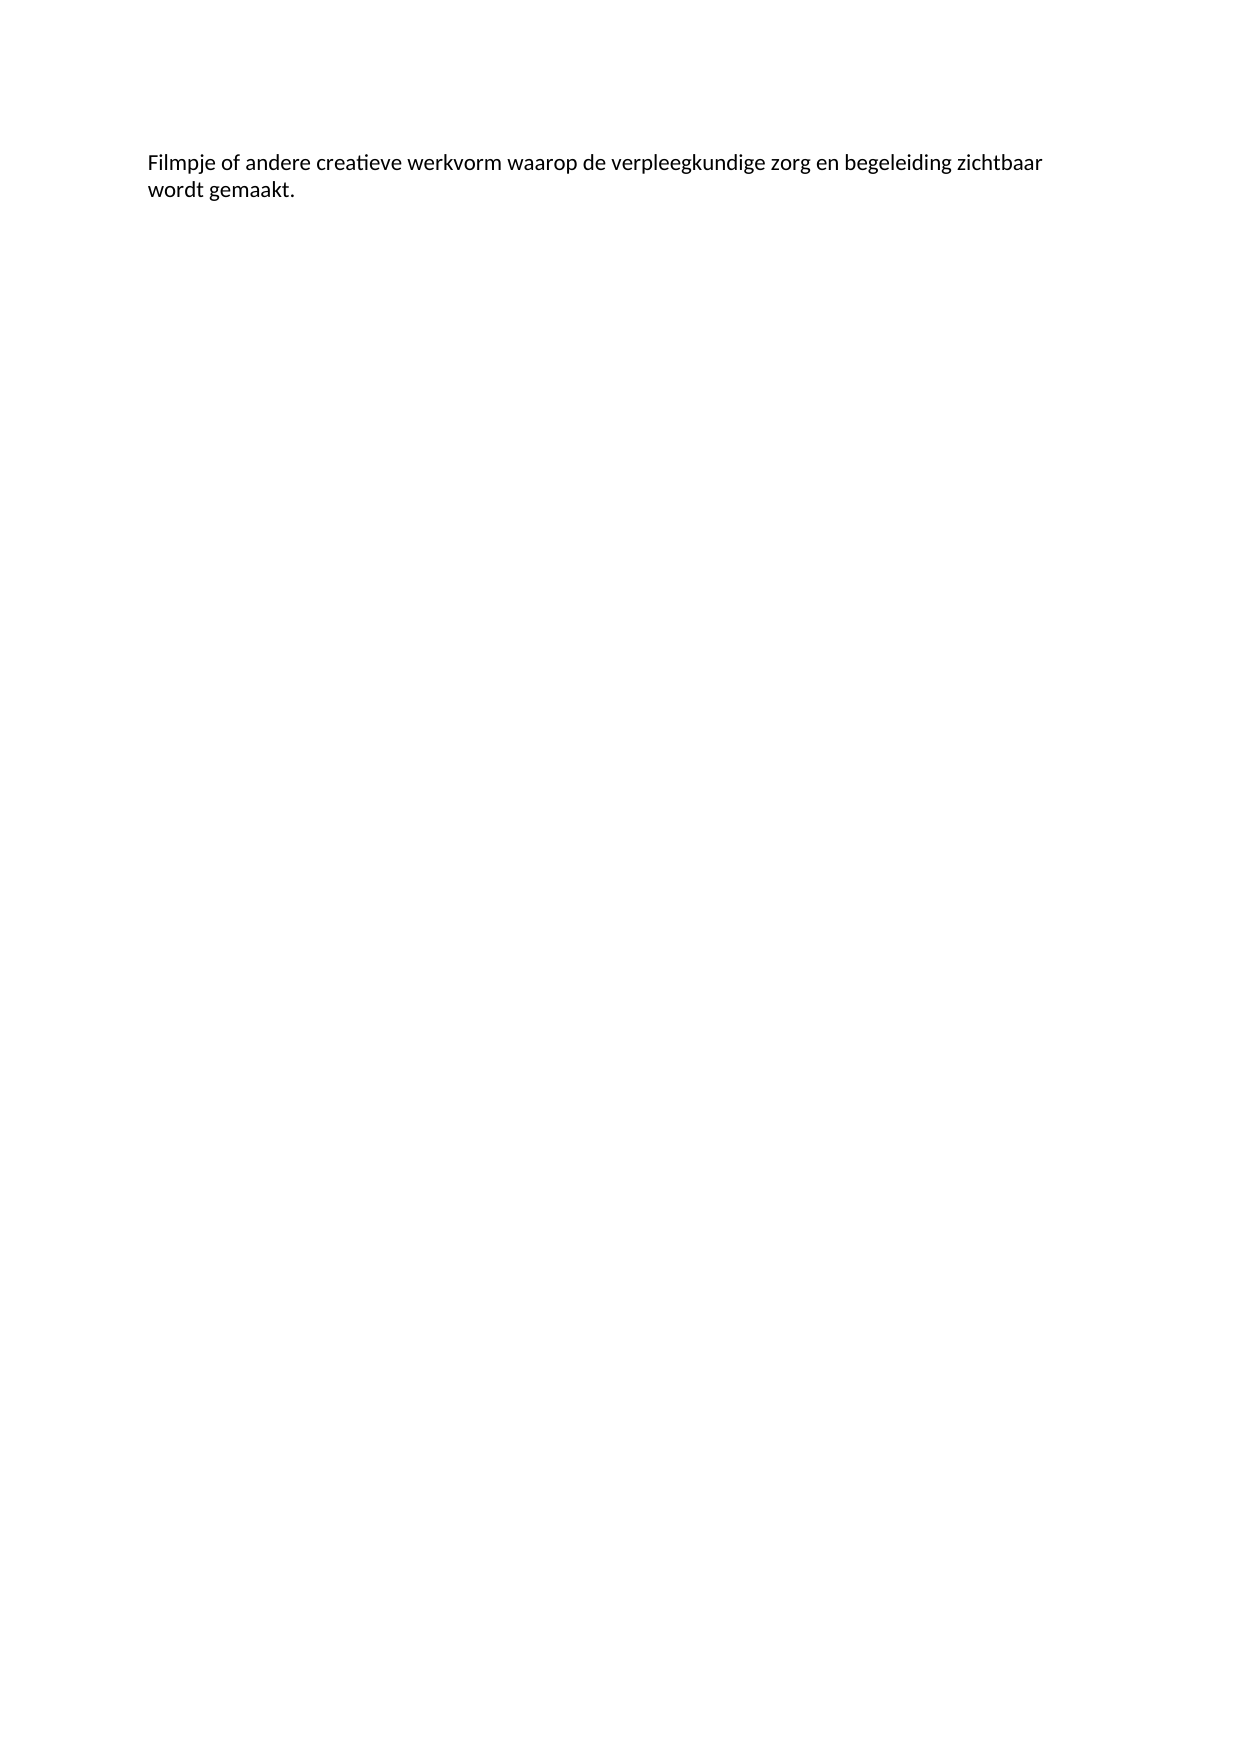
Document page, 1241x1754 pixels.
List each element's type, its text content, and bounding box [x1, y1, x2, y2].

text Filmpje of andere creatieve werkvorm waarop de verpleegkundige zorg en begeleiding zichtbaar wordt gemaakt. [148, 148, 1093, 204]
